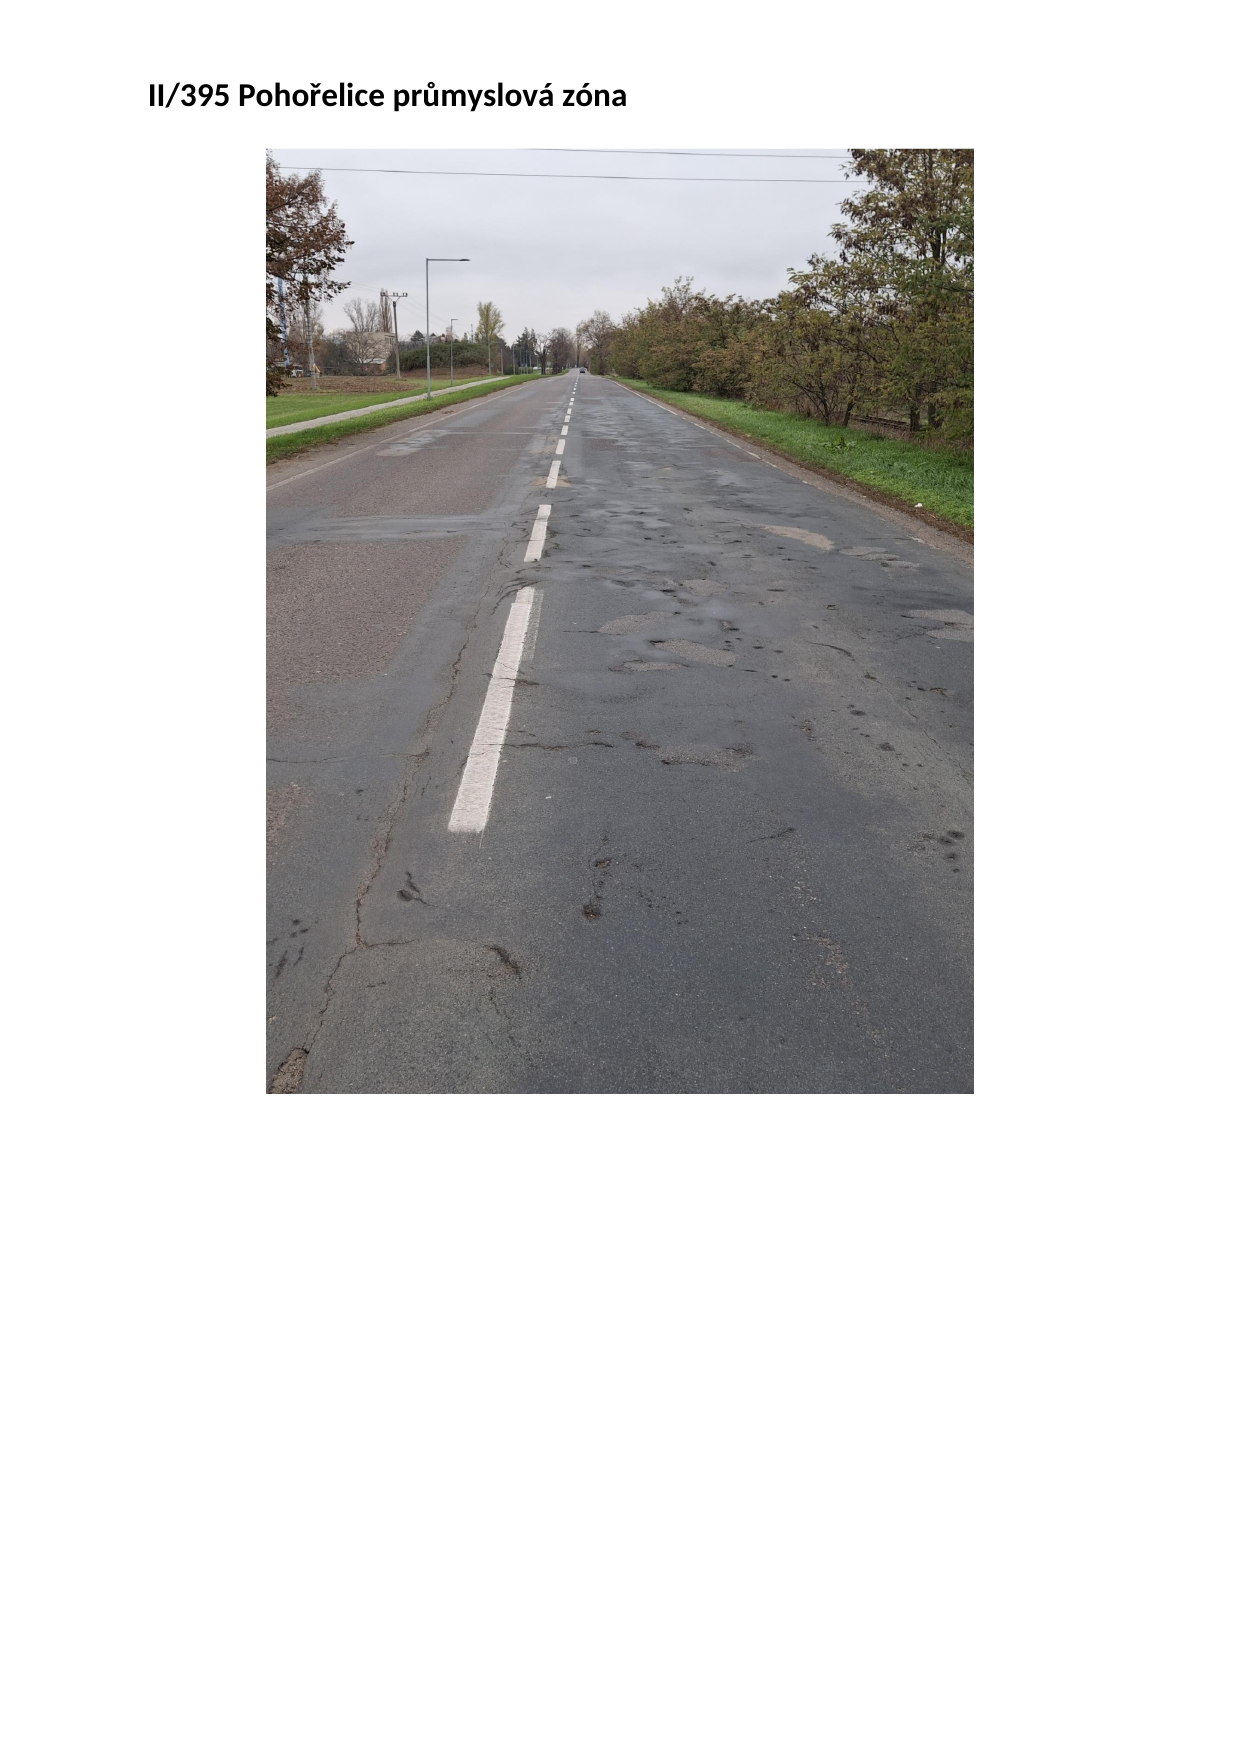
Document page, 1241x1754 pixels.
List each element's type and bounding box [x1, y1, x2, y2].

picture [266, 150, 974, 1093]
